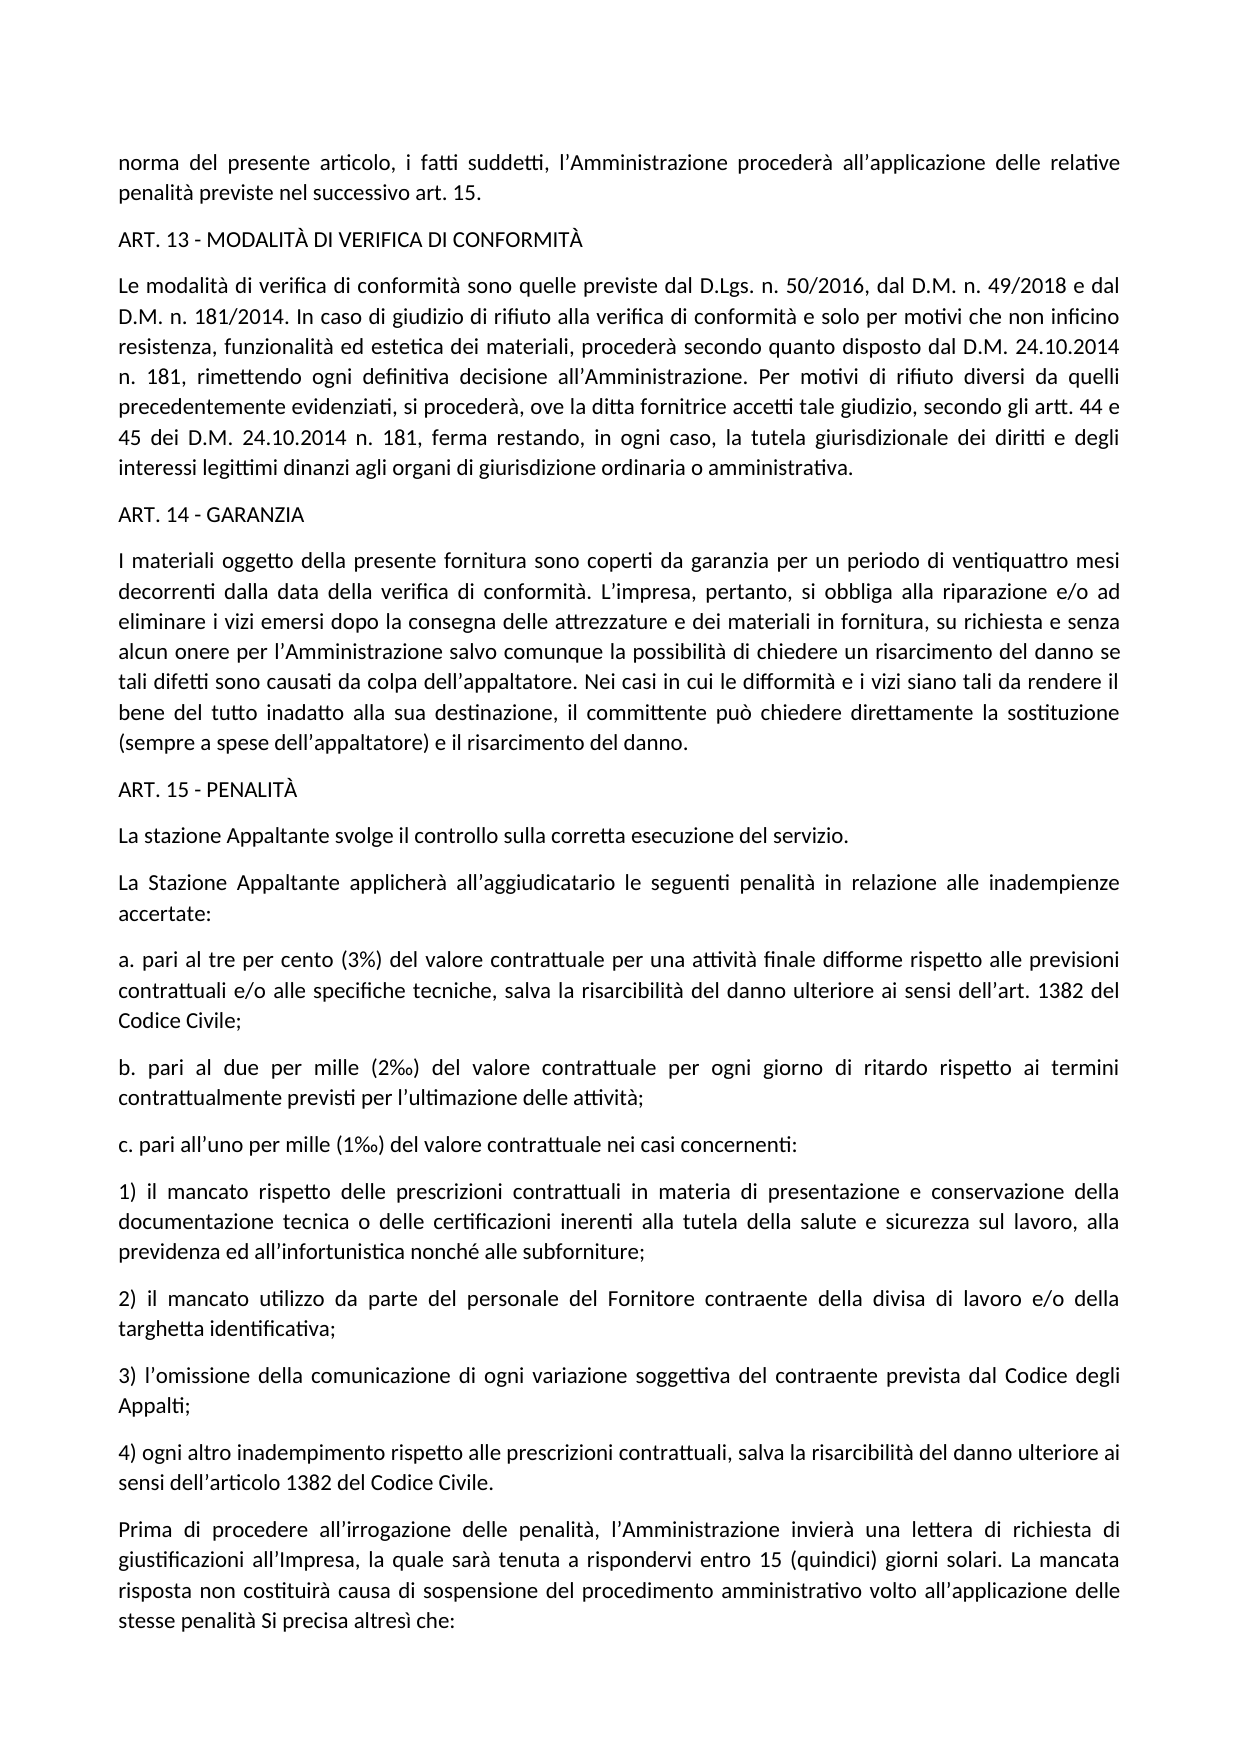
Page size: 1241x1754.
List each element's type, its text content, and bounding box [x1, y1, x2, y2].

text Le modalità di verifica di conformità sono quelle previste dal D.Lgs. n. 50/2016, dal D.M. n. 49/2018 e dal D.M. n. 181/2014. In caso di giudizio di rifiuto alla verifica di conformità e solo per motivi che non inficino resistenza, funzionalità ed estetica dei materiali, procederà secondo quanto disposto dal D.M. 24.10.2014 n. 181, rimettendo ogni definitiva decisione all’Amministrazione. Per motivi di rifiuto diversi da quelli precedentemente evidenziati, si procederà, ove la ditta fornitrice accetti tale giudizio, secondo gli artt. 44 e 45 dei D.M. 24.10.2014 n. 181, ferma restando, in ogni caso, la tutela giurisdizionale dei diritti e degli interessi legittimi dinanzi agli organi di giurisdizione ordinaria o amministrativa. [118, 272, 1122, 481]
text I materiali oggetto della presente fornitura sono coperti da garanzia per un periodo di ventiquattro mesi decorrenti dalla data della verifica di conformità. L’impresa, pertanto, si obbliga alla riparazione e/o ad eliminare i vizi emersi dopo la consegna delle attrezzature e dei materiali in fornitura, su richiesta e senza alcun onere per l’Amministrazione salvo comunque la possibilità di chiedere un risarcimento del danno se tali difetti sono causati da colpa dell’appaltatore. Nei casi in cui le difformità e i vizi siano tali da rendere il bene del tutto inadatto alla sua destinazione, il committente può chiedere direttamente la sostituzione (sempre a spese dell’appaltatore) e il risarcimento del danno. [118, 547, 1122, 756]
text b. pari al due per mille (2‰) del valore contrattuale per ogni giorno di ritardo rispetto ai termini contrattualmente previsti per l’ultimazione delle attività; [118, 1053, 1122, 1111]
text ART. 15 - PENALITÀ [118, 775, 1122, 803]
text 1) il mancato rispetto delle prescrizioni contrattuali in materia di presentazione e conservazione della documentazione tecnica o delle certificazioni inerenti alla tutela della salute e sicurezza sul lavoro, alla previdenza ed all’infortunistica nonché alle subforniture; [118, 1177, 1122, 1265]
text 4) ogni altro inadempimento rispetto alle prescrizioni contrattuali, salva la risarcibilità del danno ulteriore ai sensi dell’articolo 1382 del Codice Civile. [118, 1438, 1122, 1496]
text Prima di procedere all’irrogazione delle penalità, l’Amministrazione invierà una lettera di richiesta di giustificazioni all’Impresa, la quale sarà tenuta a rispondervi entro 15 (quindici) giorni solari. La mancata risposta non costituirà causa di sospensione del procedimento amministrativo volto all’applicazione delle stesse penalità Si precisa altresì che: [118, 1515, 1122, 1634]
text a. pari al tre per cento (3%) del valore contrattuale per una attività finale difforme rispetto alle previsioni contrattuali e/o alle specifiche tecniche, salva la risarcibilità del danno ulteriore ai sensi dell’art. 1382 del Codice Civile; [118, 946, 1122, 1034]
text La Stazione Appaltante applicherà all’aggiudicatario le seguenti penalità in relazione alle inadempienze accertate: [118, 868, 1122, 927]
text 2) il mancato utilizzo da parte del personale del Fornitore contraente della divisa di lavoro e/o della targhetta identificativa; [118, 1284, 1122, 1342]
text ART. 13 - MODALITÀ DI VERIFICA DI CONFORMITÀ [118, 225, 1122, 253]
text 3) l’omissione della comunicazione di ogni variazione soggettiva del contraente prevista dal Codice degli Appalti; [118, 1361, 1122, 1419]
text c. pari all’uno per mille (1‰) del valore contrattuale nei casi concernenti: [118, 1130, 1122, 1158]
text ART. 14 - GARANZIA [118, 500, 1122, 528]
text La stazione Appaltante svolge il controllo sulla corretta esecuzione del servizio. [118, 822, 1122, 849]
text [118, 148, 1122, 206]
